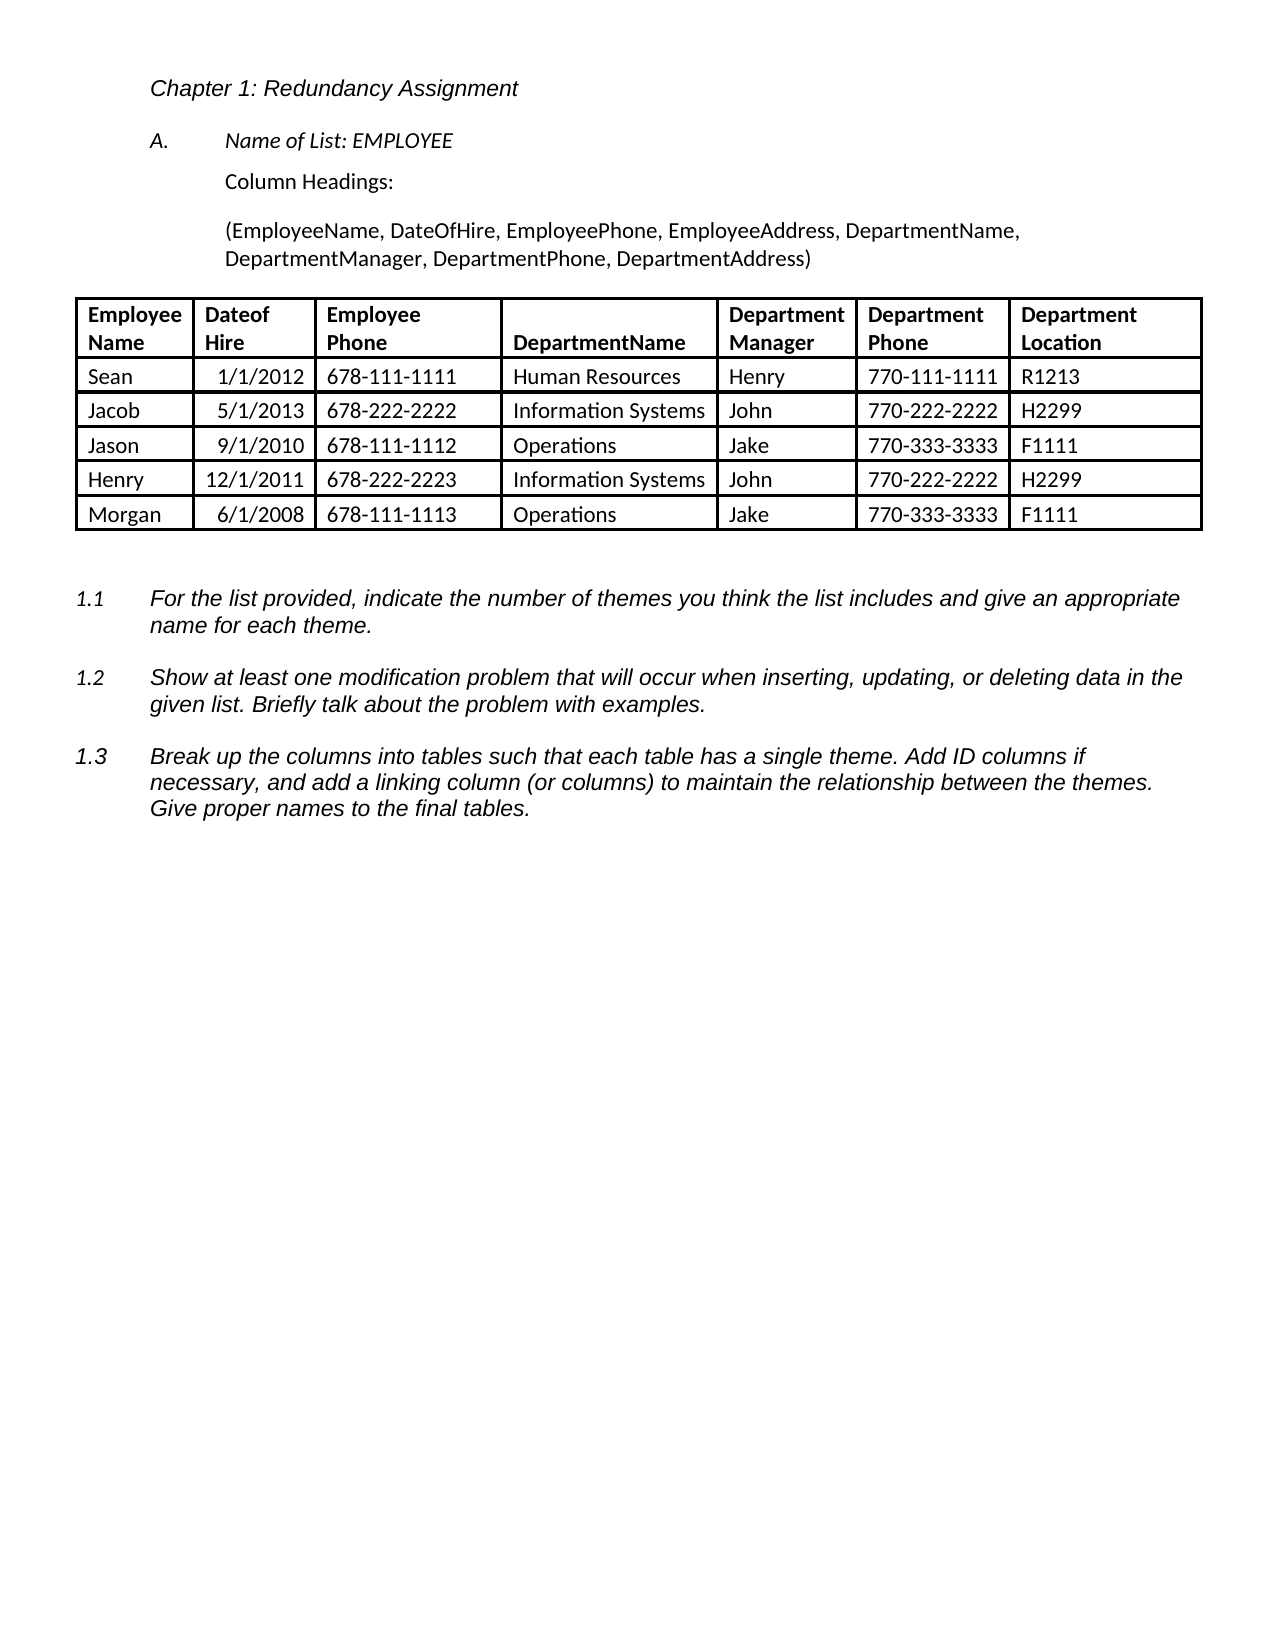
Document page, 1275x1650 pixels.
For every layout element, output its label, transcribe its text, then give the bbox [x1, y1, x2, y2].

table_cell 770-333-3333 [858, 428, 1008, 459]
table_cell Information Systems [503, 394, 716, 425]
table_cell John [719, 462, 855, 493]
table_cell 678-222-2222 [317, 394, 500, 425]
table_cell Operations [503, 497, 716, 528]
table_cell John [719, 394, 855, 425]
table_cell H2299 [1011, 462, 1200, 493]
table_cell Information Systems [503, 462, 716, 493]
text (EmployeeName, DateOfHire, EmployeePhone, EmployeeAddress, DepartmentName, DepartmentManager, DepartmentPhone, DepartmentAddress) [225, 216, 1200, 272]
table_cell 12/1/2011 [195, 462, 314, 493]
table_cell Sean [78, 359, 192, 390]
table_cell Jake [719, 497, 855, 528]
table_cell Human Resources [503, 359, 716, 390]
table_cell 678-111-1113 [317, 497, 500, 528]
table_cell 5/1/2013 [195, 394, 314, 425]
table_cell 1/1/2012 [195, 359, 314, 390]
table_cell Jason [78, 428, 192, 459]
table_cell H2299 [1011, 394, 1200, 425]
table_header Department Manager [719, 300, 855, 356]
table_cell Henry [78, 462, 192, 493]
table_cell 9/1/2010 [195, 428, 314, 459]
table_cell 770-111-1111 [858, 359, 1008, 390]
list For the list provided, indicate the number of themes you think the list includes and give an appropriate name for each theme. [75, 584, 1200, 638]
table_cell 678-111-1112 [317, 428, 500, 459]
table_cell 678-111-1111 [317, 359, 500, 390]
table_cell 770-222-2222 [858, 462, 1008, 493]
table_cell Jake [719, 428, 855, 459]
table_cell 678-222-2223 [317, 462, 500, 493]
list Name of List: EMPLOYEE [150, 126, 1200, 154]
table_cell Jacob [78, 394, 192, 425]
table_cell F1111 [1011, 497, 1200, 528]
table_cell 770-333-3333 [858, 497, 1008, 528]
table_header Department Location [1011, 300, 1200, 356]
text Column Headings: [225, 167, 1200, 195]
table_header Employee Phone [317, 300, 500, 356]
table_cell Morgan [78, 497, 192, 528]
table_cell 6/1/2008 [195, 497, 314, 528]
list Chapter 1: Redundancy Assignment [150, 75, 1200, 101]
table_header Department Phone [858, 300, 1008, 356]
list Break up the columns into tables such that each table has a single theme. Add ID columns if necessary, and add a linking column (or columns) to maintain the relationship between the themes. Give proper names to the final tables. [75, 743, 1200, 822]
table_cell 770-222-2222 [858, 394, 1008, 425]
table_cell Henry [719, 359, 855, 390]
table_header Employee Name [78, 300, 192, 356]
list Show at least one modification problem that will occur when inserting, updating, or deleting data in the given list. Briefly talk about the problem with examples. [75, 663, 1200, 718]
table_cell Operations [503, 428, 716, 459]
table_cell R1213 [1011, 359, 1200, 390]
table_cell F1111 [1011, 428, 1200, 459]
table_header Dateof Hire [195, 300, 314, 356]
table_header DepartmentName [503, 300, 716, 356]
